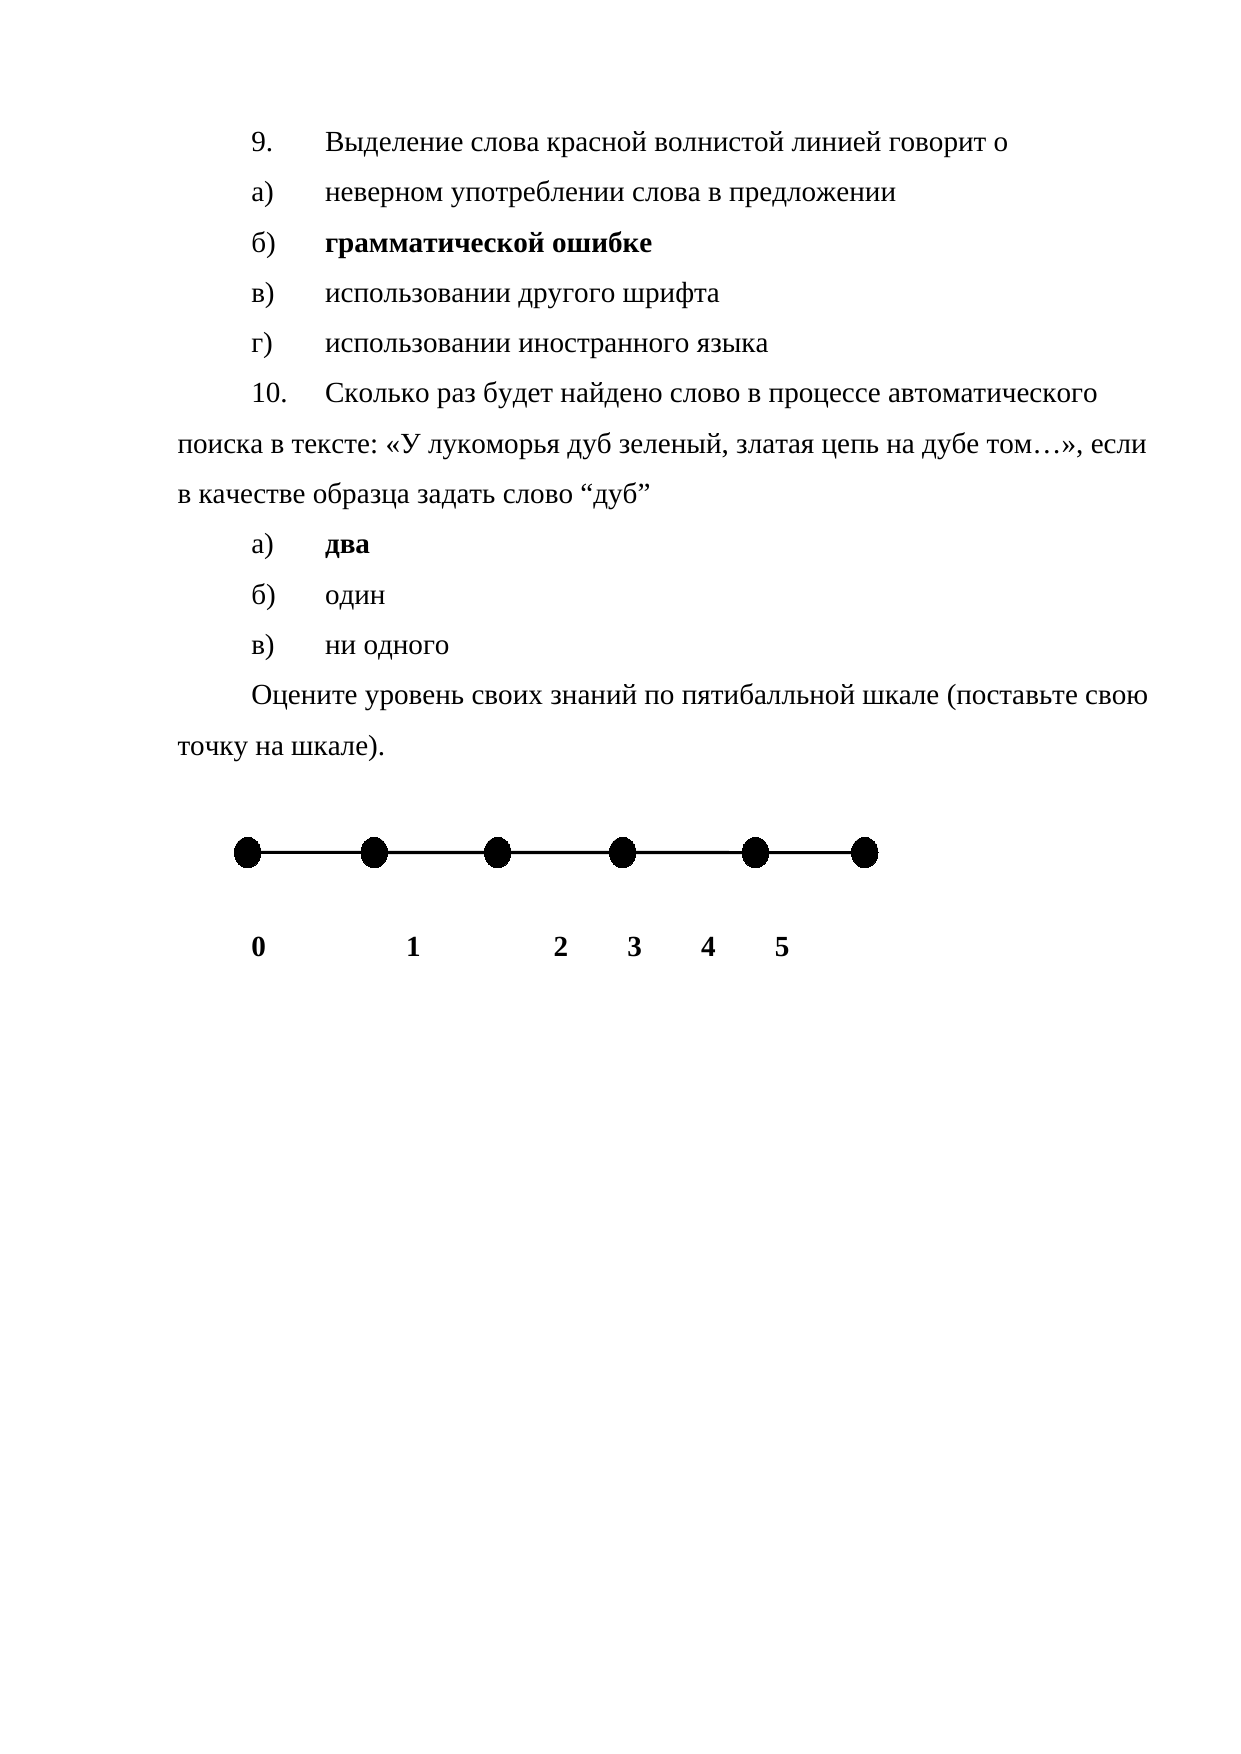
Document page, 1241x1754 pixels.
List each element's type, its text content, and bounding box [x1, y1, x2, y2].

list использовании другого шрифта [177, 275, 1152, 308]
text Оцените уровень своих знаний по пятибалльной шкале (поставьте свою точку на шкале). [177, 677, 1152, 761]
list ни одного [177, 627, 1152, 661]
list один [177, 577, 1152, 610]
text 0 1 2 3 4 5 [177, 929, 1152, 963]
list Выделение слова красной волнистой линией говорит о [177, 124, 1152, 158]
list использовании иностранного языка [177, 325, 1152, 359]
list неверном употреблении слова в предложении [177, 174, 1152, 208]
list два [177, 527, 1152, 560]
list грамматической ошибке [177, 225, 1152, 258]
list Сколько раз будет найдено слово в процессе автоматического поиска в тексте: «У лукоморья дуб зеленый, златая цепь на дубе том…», если в качестве образца задать слово “дуб” [177, 376, 1152, 510]
